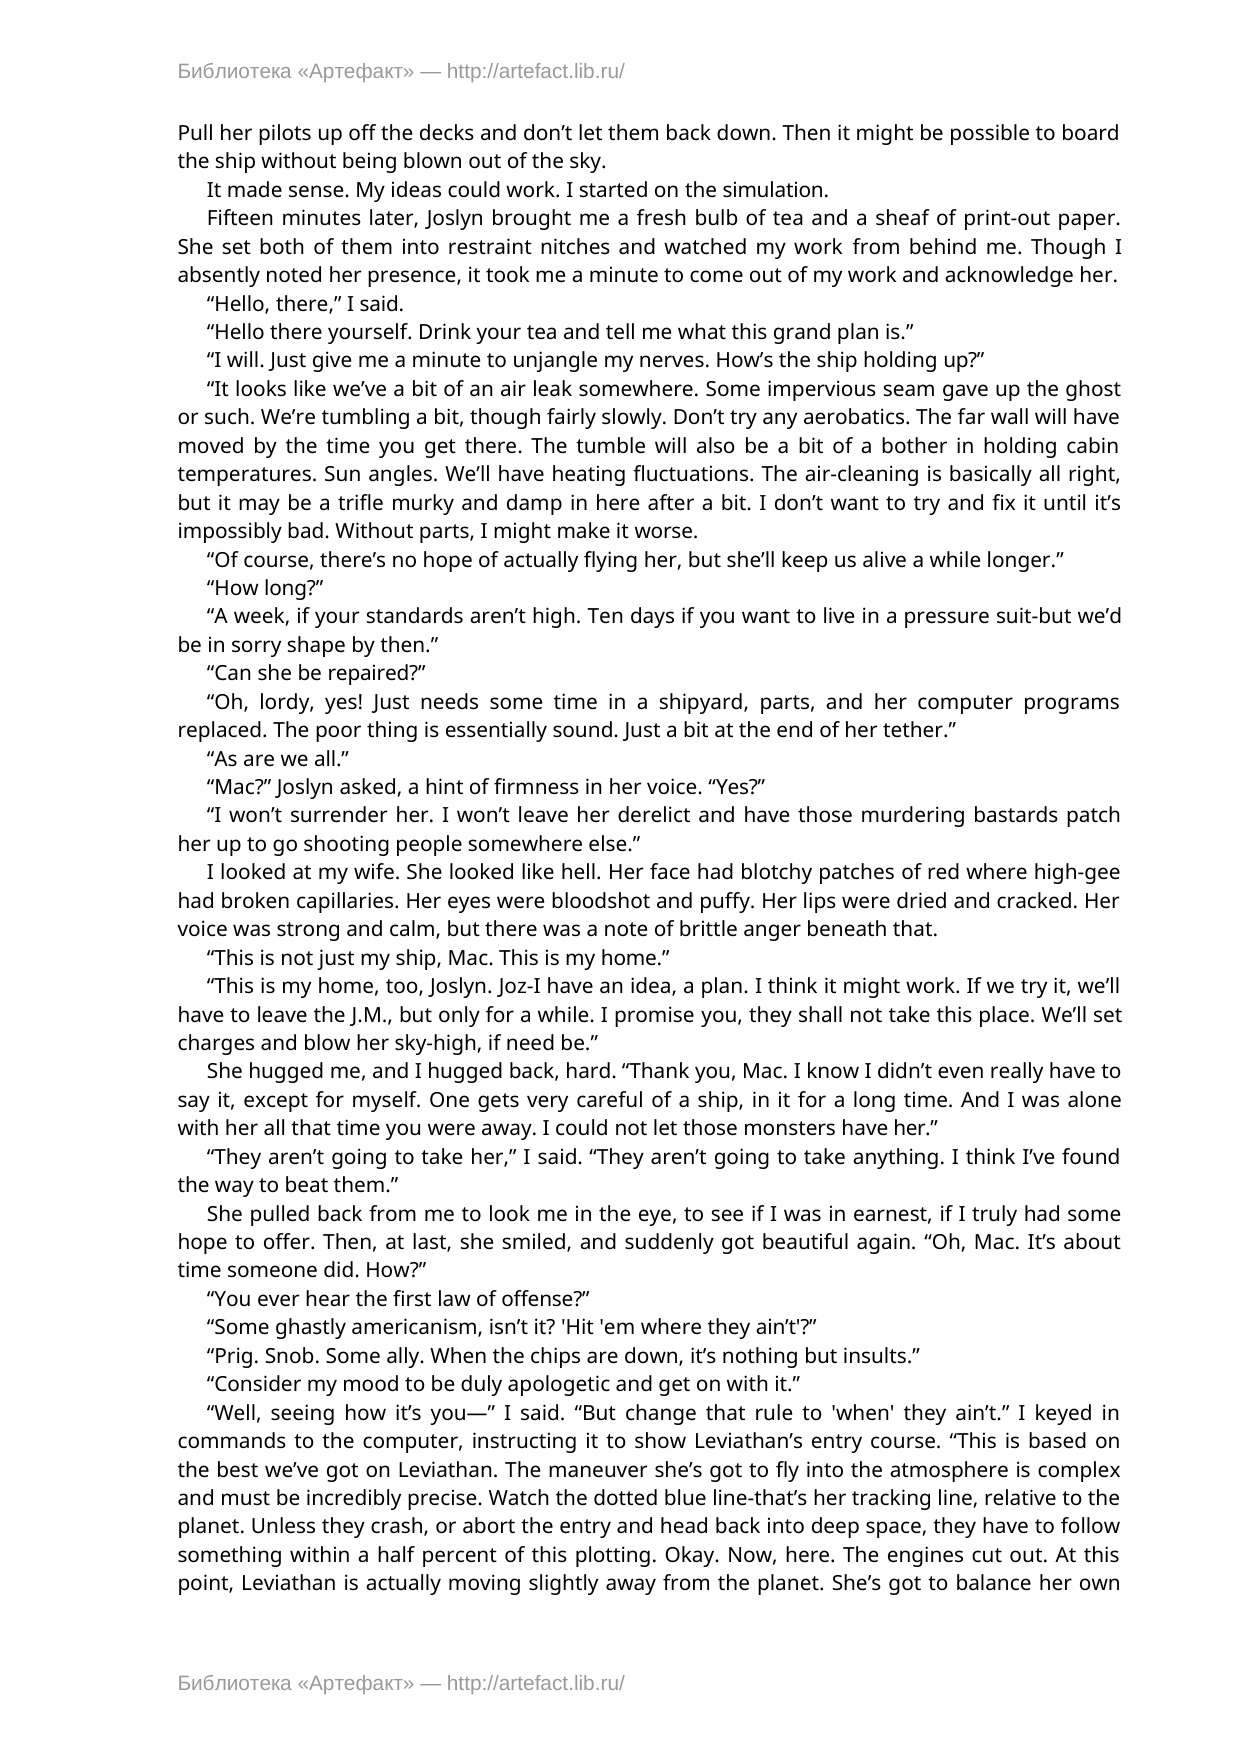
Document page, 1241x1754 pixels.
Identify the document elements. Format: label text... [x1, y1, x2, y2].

text It made sense. My ideas could work. I started on the simulation. [177, 175, 1122, 203]
text “How long?” [177, 573, 1122, 602]
text “As are we all.” [177, 744, 1122, 772]
text “Some ghastly americanism, isn’t it? 'Hit 'em where they ain’t'?” [177, 1312, 1122, 1341]
text I looked at my wife. She looked like hell. Her face had blotchy patches of red where high-gee had broken capillaries. Her eyes were bloodshot and puffy. Her lips were dried and cracked. Her voice was strong and calm, but there was a note of brittle anger beneath that. [177, 857, 1122, 943]
text “Hello, there,” I said. [177, 289, 1122, 317]
text “Of course, there’s no hope of actually flying her, but she’ll keep us alive a while longer.” [177, 545, 1122, 573]
text “You ever hear the first law of offense?” [177, 1284, 1122, 1312]
text Fifteen minutes later, Joslyn brought me a fresh bulb of tea and a sheaf of print-out paper. She set both of them into restraint nitches and watched my work from behind me. Though I absently noted her presence, it took me a minute to come out of my work and acknowledge her. [177, 203, 1122, 289]
text “Hello there yourself. Drink your tea and tell me what this grand plan is.” [177, 317, 1122, 346]
text “I will. Just give me a minute to unjangle my nerves. How’s the ship holding up?” [177, 346, 1122, 374]
text She pulled back from me to look me in the eye, to see if I was in earnest, if I truly had some hope to offer. Then, at last, she smiled, and suddenly got beautiful again. “Oh, Mac. It’s about time someone did. How?” [177, 1199, 1122, 1284]
text “A week, if your standards aren’t high. Ten days if you want to live in a pressure suit-but we’d be in sorry shape by then.” [177, 602, 1122, 658]
text “Oh, lordy, yes! Just needs some time in a shipyard, parts, and her computer programs replaced. The poor thing is essentially sound. Just a bit at the end of her tether.” [177, 687, 1122, 744]
text “They aren’t going to take her,” I said. “They aren’t going to take anything. I think I’ve found the way to beat them.” [177, 1142, 1122, 1199]
text “This is my home, too, Joslyn. Joz-I have an idea, a plan. I think it might work. If we try it, we’ll have to leave the J.M., but only for a while. I promise you, they shall not take this place. We’ll set charges and blow her sky-high, if need be.” [177, 971, 1122, 1057]
text “Mac?” Joslyn asked, a hint of firmness in her voice. “Yes?” [177, 772, 1122, 801]
text “Consider my mood to be duly apologetic and get on with it.” [177, 1369, 1122, 1398]
text “Prig. Snob. Some ally. When the chips are down, it’s nothing but insults.” [177, 1341, 1122, 1369]
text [177, 118, 1122, 175]
text She hugged me, and I hugged back, hard. “Thank you, Mac. I know I didn’t even really have to say it, except for myself. One gets very careful of a ship, in it for a long time. And I was alone with her all that time you were away. I could not let those monsters have her.” [177, 1057, 1122, 1142]
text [177, 1398, 1122, 1597]
text “This is not just my ship, Mac. This is my home.” [177, 943, 1122, 971]
text “Can she be repaired?” [177, 658, 1122, 687]
text “I won’t surrender her. I won’t leave her derelict and have those murdering bastards patch her up to go shooting people somewhere else.” [177, 801, 1122, 857]
text “It looks like we’ve a bit of an air leak somewhere. Some impervious seam gave up the ghost or such. We’re tumbling a bit, though fairly slowly. Don’t try any aerobatics. The far wall will have moved by the time you get there. The tumble will also be a bit of a bother in holding cabin temperatures. Sun angles. We’ll have heating fluctuations. The air-cleaning is basically all right, but it may be a trifle murky and damp in here after a bit. I don’t want to try and fix it until it’s impossibly bad. Without parts, I might make it worse. [177, 374, 1122, 545]
